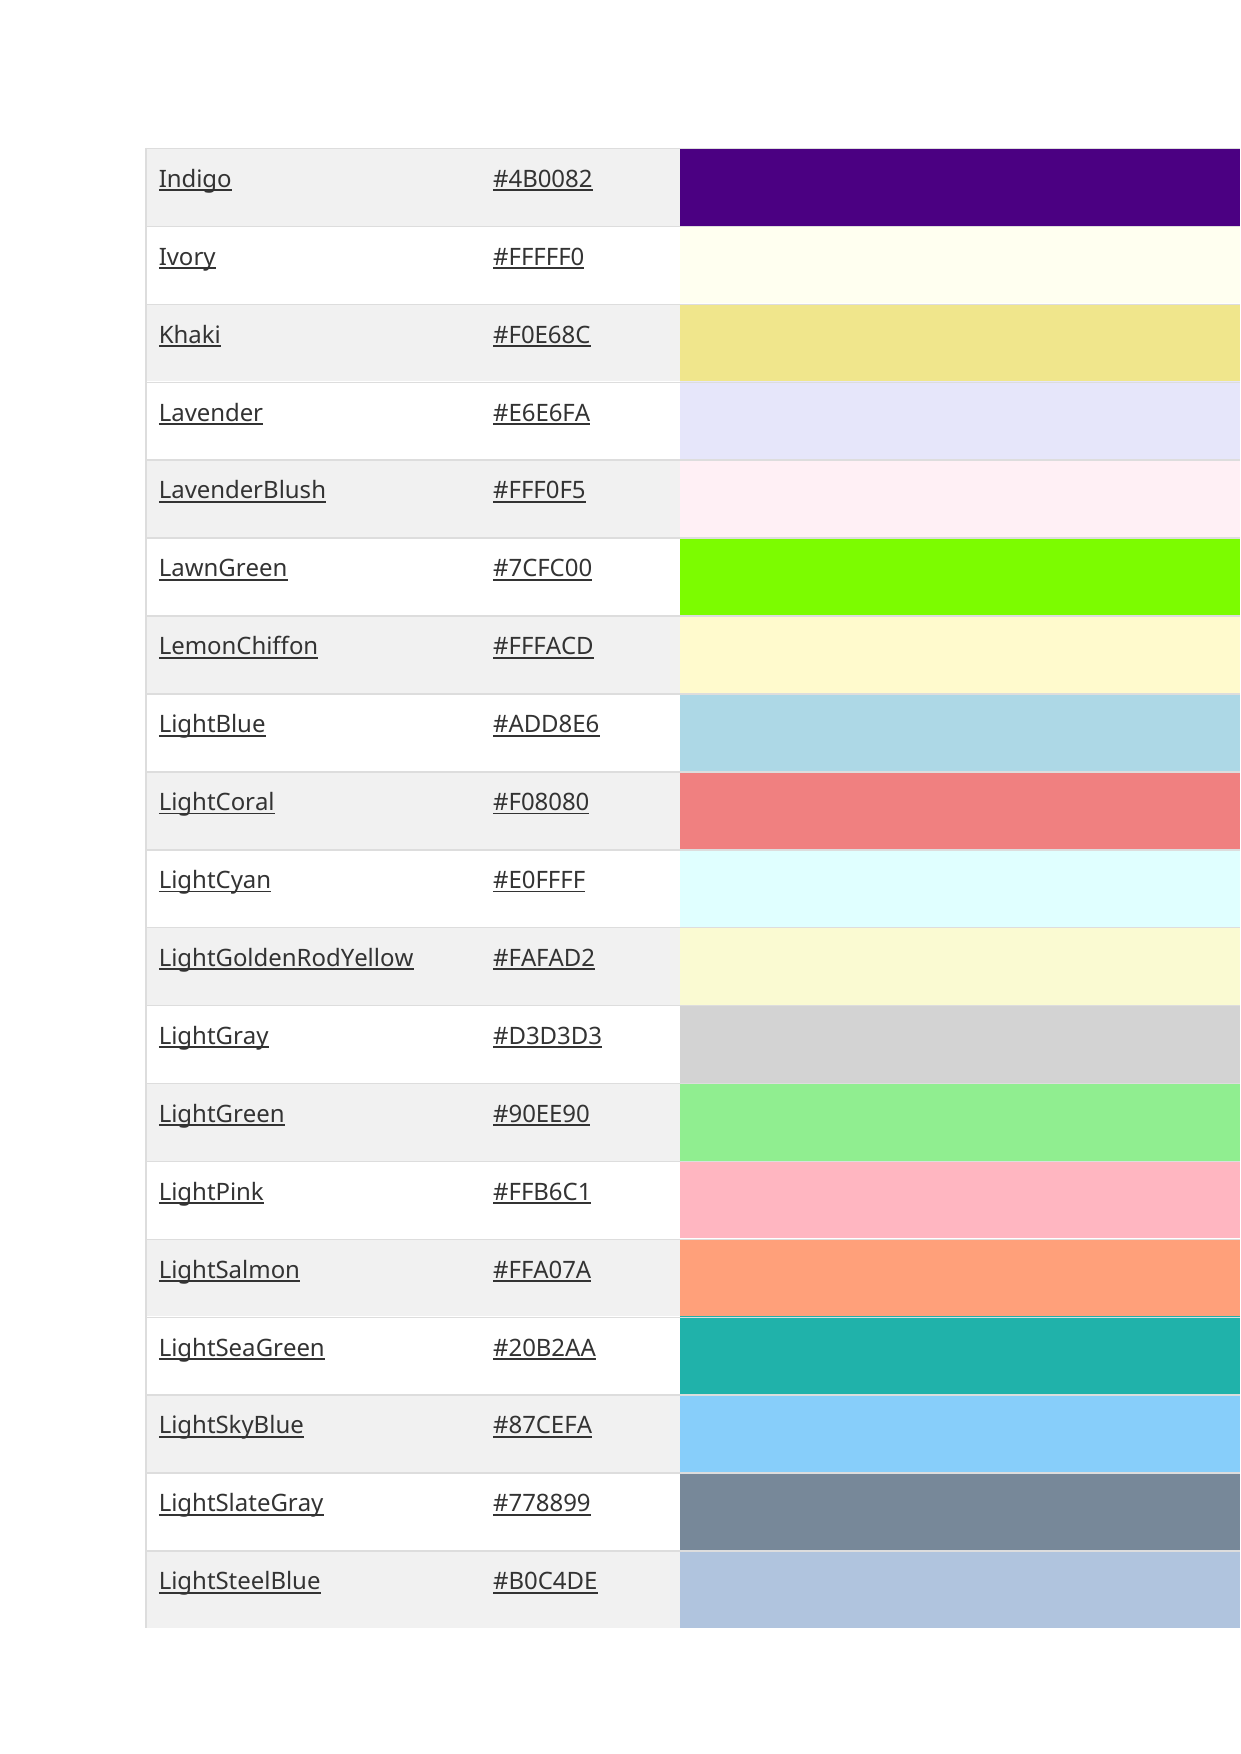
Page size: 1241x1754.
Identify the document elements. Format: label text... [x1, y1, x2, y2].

table_cell [680, 695, 1240, 771]
table_cell #90EE90 [480, 1084, 680, 1161]
table_cell Ivory [147, 227, 480, 303]
table_cell [680, 928, 1240, 1005]
table_cell [680, 773, 1240, 849]
table_cell LightSeaGreen [147, 1318, 480, 1394]
table_cell [680, 1552, 1240, 1628]
table_cell [680, 1396, 1240, 1472]
table_cell [680, 1006, 1240, 1083]
table_cell LightPink [147, 1162, 480, 1238]
table_cell LightSkyBlue [147, 1396, 480, 1472]
table_cell [680, 1474, 1240, 1550]
table_cell [680, 383, 1240, 459]
table_cell #FAFAD2 [480, 928, 680, 1005]
table_cell [680, 461, 1240, 537]
table_cell [680, 1162, 1240, 1238]
table_cell Lavender [147, 383, 480, 459]
table_cell LightGray [147, 1006, 480, 1083]
table_cell [680, 1240, 1240, 1316]
table_cell [680, 1084, 1240, 1161]
table_cell #B0C4DE [480, 1552, 680, 1628]
table_cell LightCoral [147, 773, 480, 849]
table_cell LightGoldenRodYellow [147, 928, 480, 1005]
table_cell #FFA07A [480, 1240, 680, 1316]
table_cell #FFFACD [480, 617, 680, 693]
table_cell #87CEFA [480, 1396, 680, 1472]
table_cell LawnGreen [147, 539, 480, 615]
table_cell [680, 851, 1240, 927]
table_cell #FFFFF0 [480, 227, 680, 303]
table_cell [680, 539, 1240, 615]
table_cell LemonChiffon [147, 617, 480, 693]
table_cell #7CFC00 [480, 539, 680, 615]
table_cell Indigo [147, 149, 480, 226]
table_cell #F0E68C [480, 305, 680, 381]
table_cell LavenderBlush [147, 461, 480, 537]
table_cell [680, 149, 1240, 226]
table_cell LightGreen [147, 1084, 480, 1161]
table_cell [680, 227, 1240, 303]
table_cell LightCyan [147, 851, 480, 927]
table_cell LightSalmon [147, 1240, 480, 1316]
table_cell #E0FFFF [480, 851, 680, 927]
table_cell Khaki [147, 305, 480, 381]
table_cell LightSteelBlue [147, 1552, 480, 1628]
table_cell #E6E6FA [480, 383, 680, 459]
table_cell #ADD8E6 [480, 695, 680, 771]
table_cell #F08080 [480, 773, 680, 849]
table_cell LightBlue [147, 695, 480, 771]
table_cell #D3D3D3 [480, 1006, 680, 1083]
table_cell #FFF0F5 [480, 461, 680, 537]
table_cell #778899 [480, 1474, 680, 1550]
table_cell [680, 617, 1240, 693]
table_cell [680, 1318, 1240, 1394]
table_cell #20B2AA [480, 1318, 680, 1394]
table_cell #4B0082 [480, 149, 680, 226]
table_cell [680, 305, 1240, 381]
table_cell LightSlateGray [147, 1474, 480, 1550]
table_cell #FFB6C1 [480, 1162, 680, 1238]
